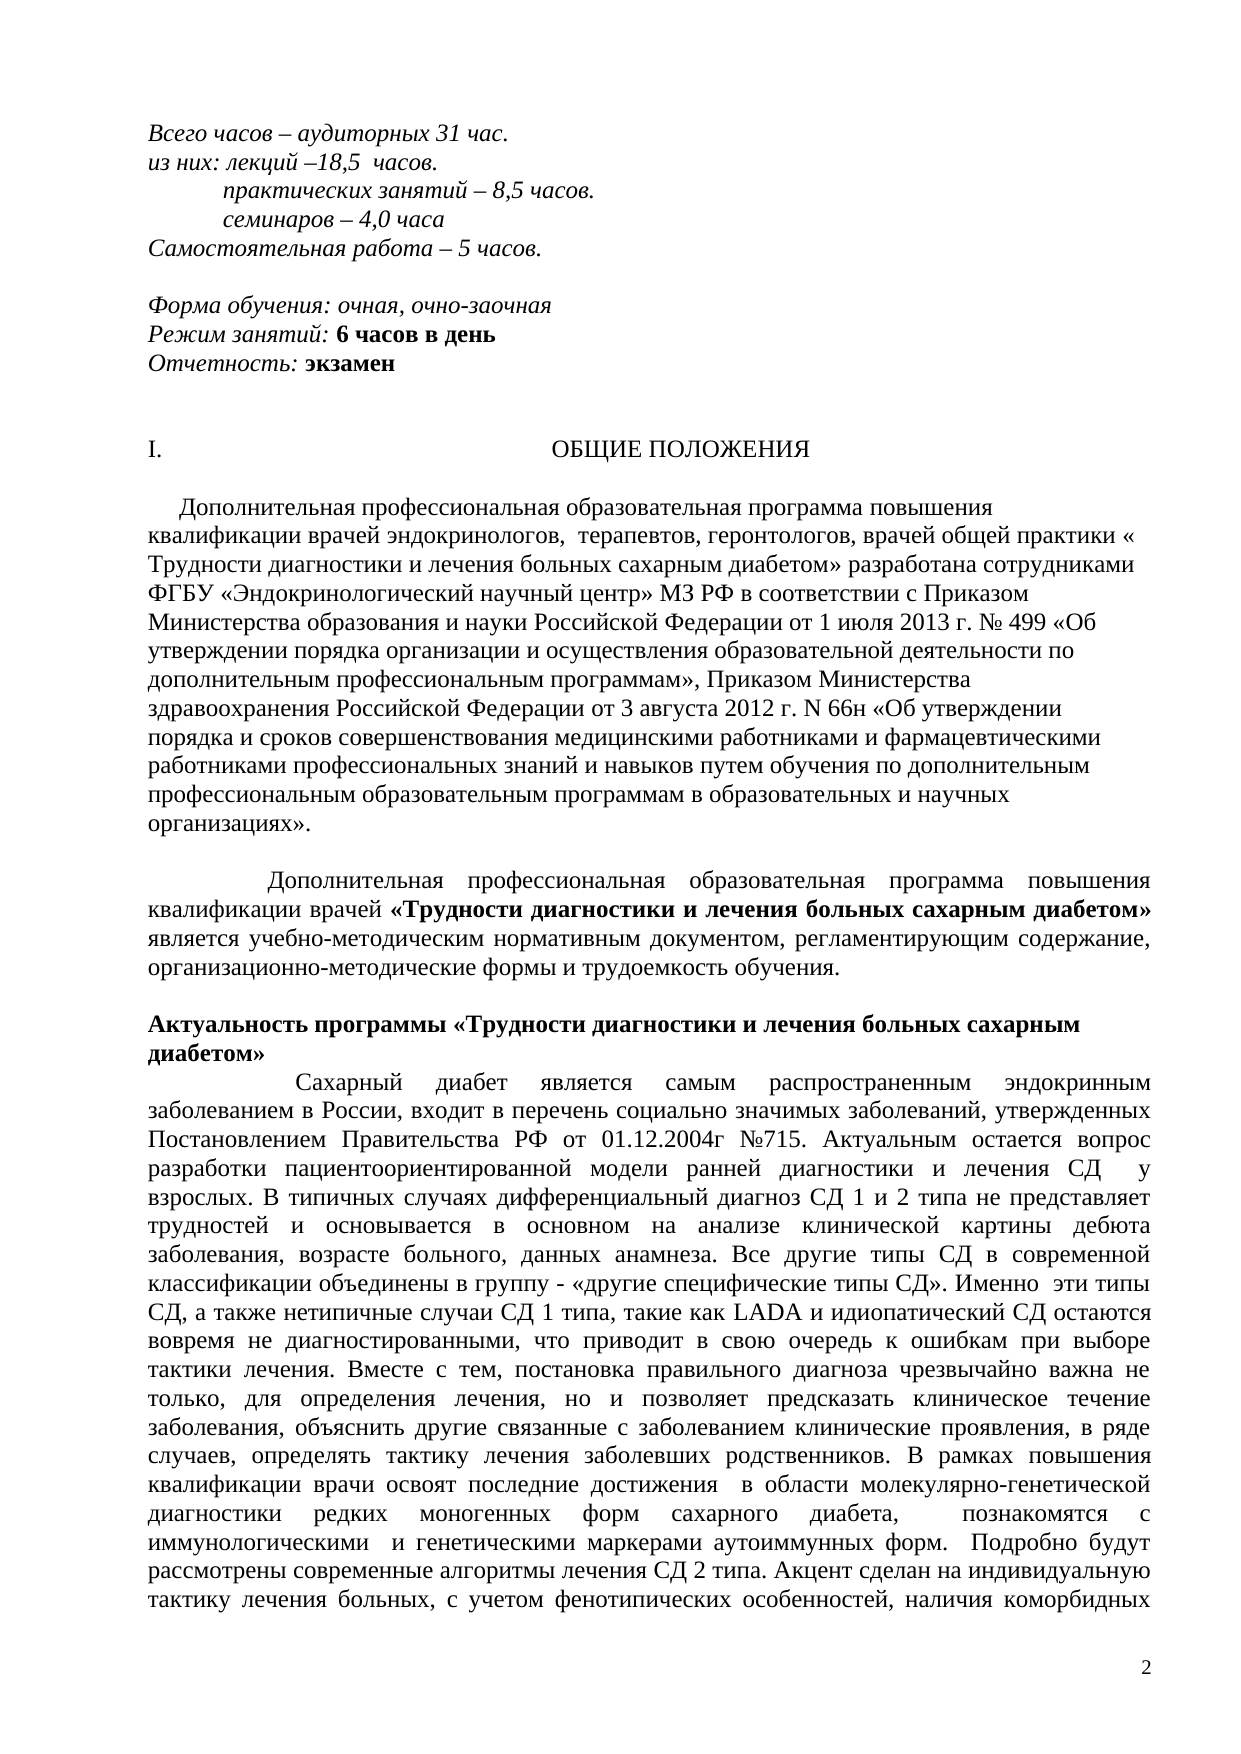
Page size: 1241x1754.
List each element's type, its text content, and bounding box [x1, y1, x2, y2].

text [148, 1067, 1152, 1613]
text практических занятий – 8,5 часов. [148, 176, 1152, 204]
text семинаров – 4,0 часа [148, 204, 1152, 233]
text Отчетность: экзамен [148, 348, 1152, 377]
text Форма обучения: очная, очно-заочная [148, 291, 1152, 319]
text Дополнительная профессиональная образовательная программа повышения квалификации врачей эндокринологов, терапевтов, геронтологов, врачей общей практики « Трудности диагностики и лечения больных сахарным диабетом» разработана сотрудниками ФГБУ «Эндокринологический научный центр» МЗ РФ в соответствии с Приказом Министерства образования и науки Российской Федерации от 1 июля 2013 г. № 499 «Об утверждении порядка организации и осуществления образовательной деятельности по дополнительным профессиональным программам», Приказом Министерства здравоохранения Российской Федерации от 3 августа 2012 г. N 66н «Об утверждении порядка и сроков совершенствования медицинскими работниками и фармацевтическими работниками профессиональных знаний и навыков путем обучения по дополнительным профессиональным образовательным программам в образовательных и научных организациях». [148, 492, 1152, 837]
list ОБЩИЕ ПОЛОЖЕНИЯ [148, 434, 1152, 463]
text из них: лекций –18,5 часов. [148, 147, 1152, 176]
text Режим занятий: 6 часов в день [148, 319, 1152, 348]
text Самостоятельная работа – 5 часов. [148, 233, 1152, 262]
text Дополнительная профессиональная образовательная программа повышения квалификации врачей «Трудности диагностики и лечения больных сахарным диабетом» является учебно-методическим нормативным документом, регламентирующим содержание, организационно-методические формы и трудоемкость обучения. [148, 866, 1152, 981]
text Актуальность программы «Трудности диагностики и лечения больных сахарным диабетом» [148, 1009, 1152, 1067]
text Всего часов – аудиторных 31 час. [148, 118, 1152, 147]
